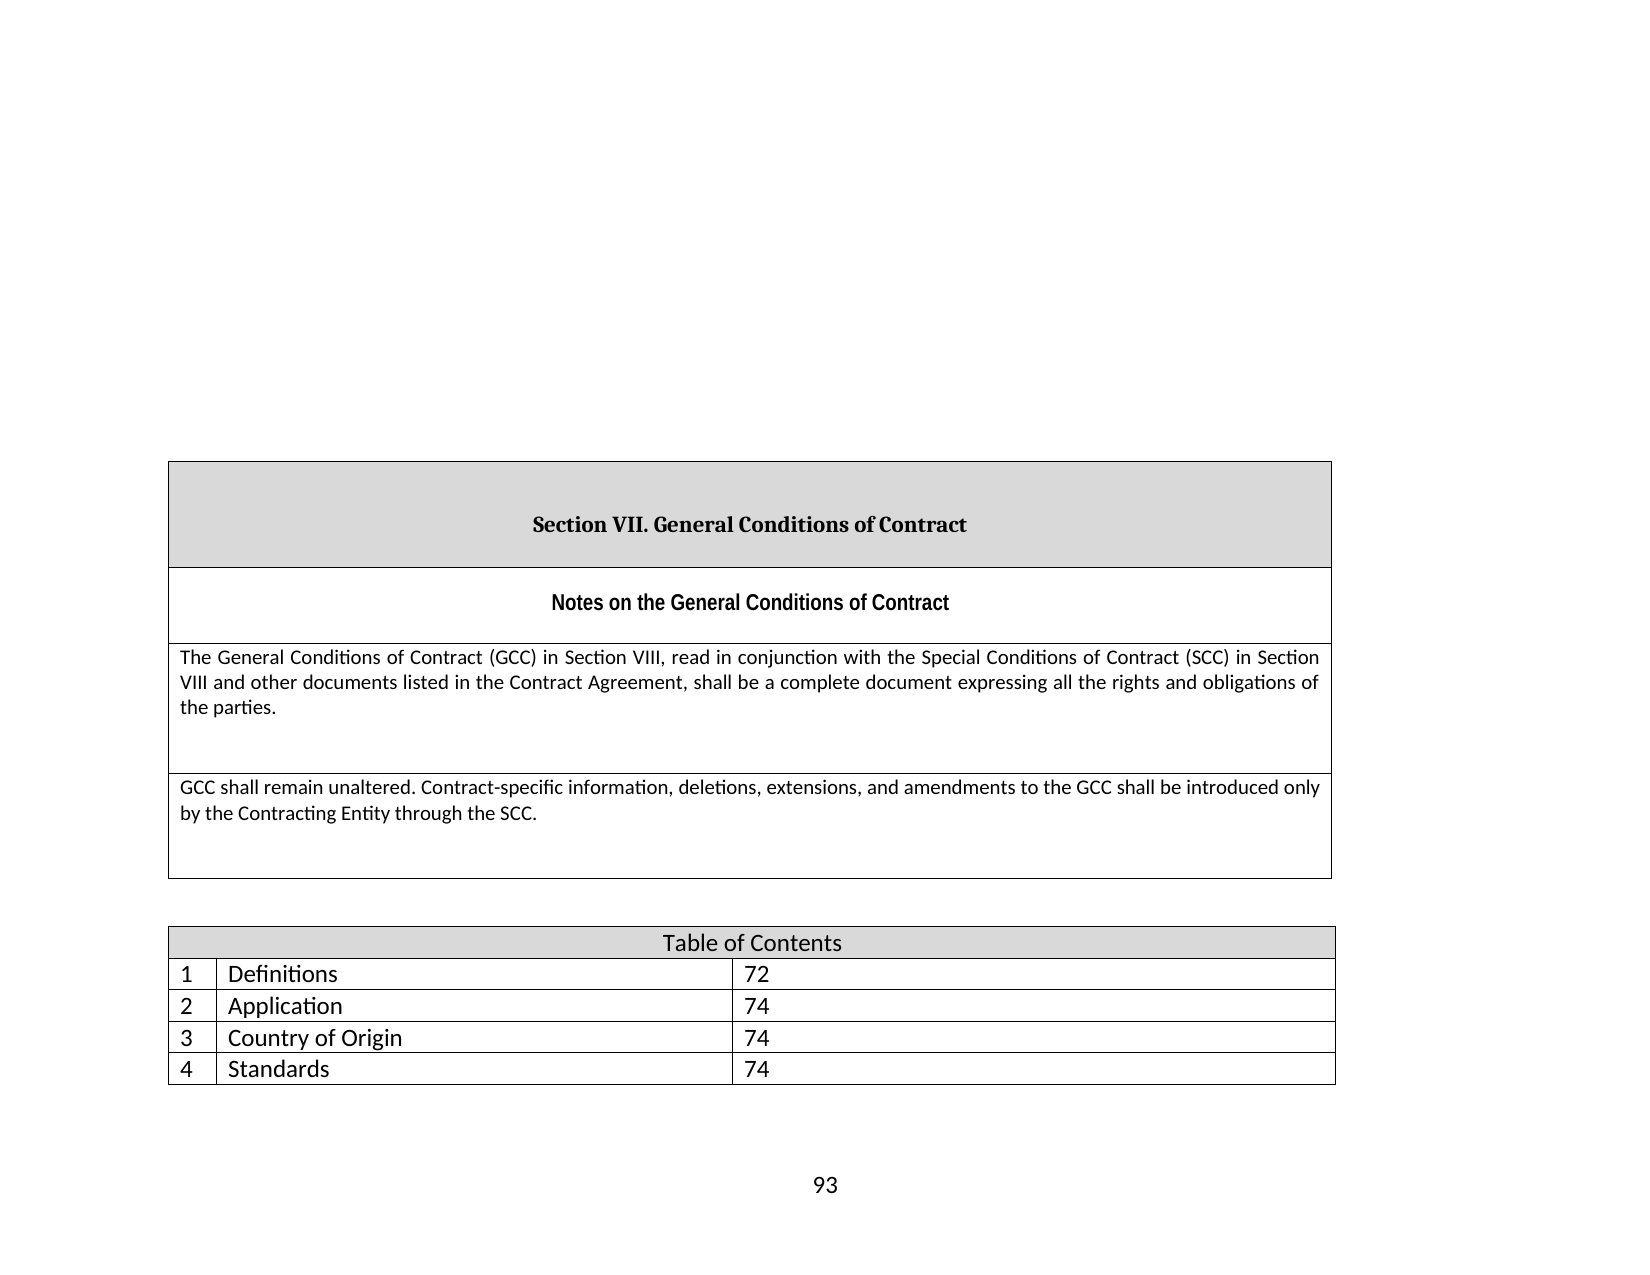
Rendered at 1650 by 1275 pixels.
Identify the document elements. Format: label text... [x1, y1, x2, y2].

table_header Table of Contents [169, 927, 1335, 958]
table_cell Standards [217, 1053, 732, 1084]
table_cell GCC shall remain unaltered. Contract-specific information, deletions, extensions, and amendments to the GCC shall be introduced only by the Contracting Entity through the SCC. [169, 774, 1331, 878]
table_cell 3 [169, 1022, 216, 1052]
table_cell 72 [733, 959, 1335, 989]
table_cell The General Conditions of Contract (GCC) in Section VIII, read in conjunction with the Special Conditions of Contract (SCC) in Section VIII and other documents listed in the Contract Agreement, shall be a complete document expressing all the rights and obligations of the parties. [169, 644, 1331, 773]
table_cell Notes on the General Conditions of Contract [169, 568, 1331, 643]
table_cell 2 [169, 990, 216, 1021]
table_cell 1 [169, 959, 216, 989]
table_header Section VII. General Conditions of Contract [169, 462, 1331, 567]
table_cell Definitions [217, 959, 732, 989]
table_cell Country of Origin [217, 1022, 732, 1052]
table_cell 74 [733, 1053, 1335, 1084]
table_cell 74 [733, 990, 1335, 1021]
table_cell Application [217, 990, 732, 1021]
table_cell 4 [169, 1053, 216, 1084]
table_cell 74 [733, 1022, 1335, 1052]
